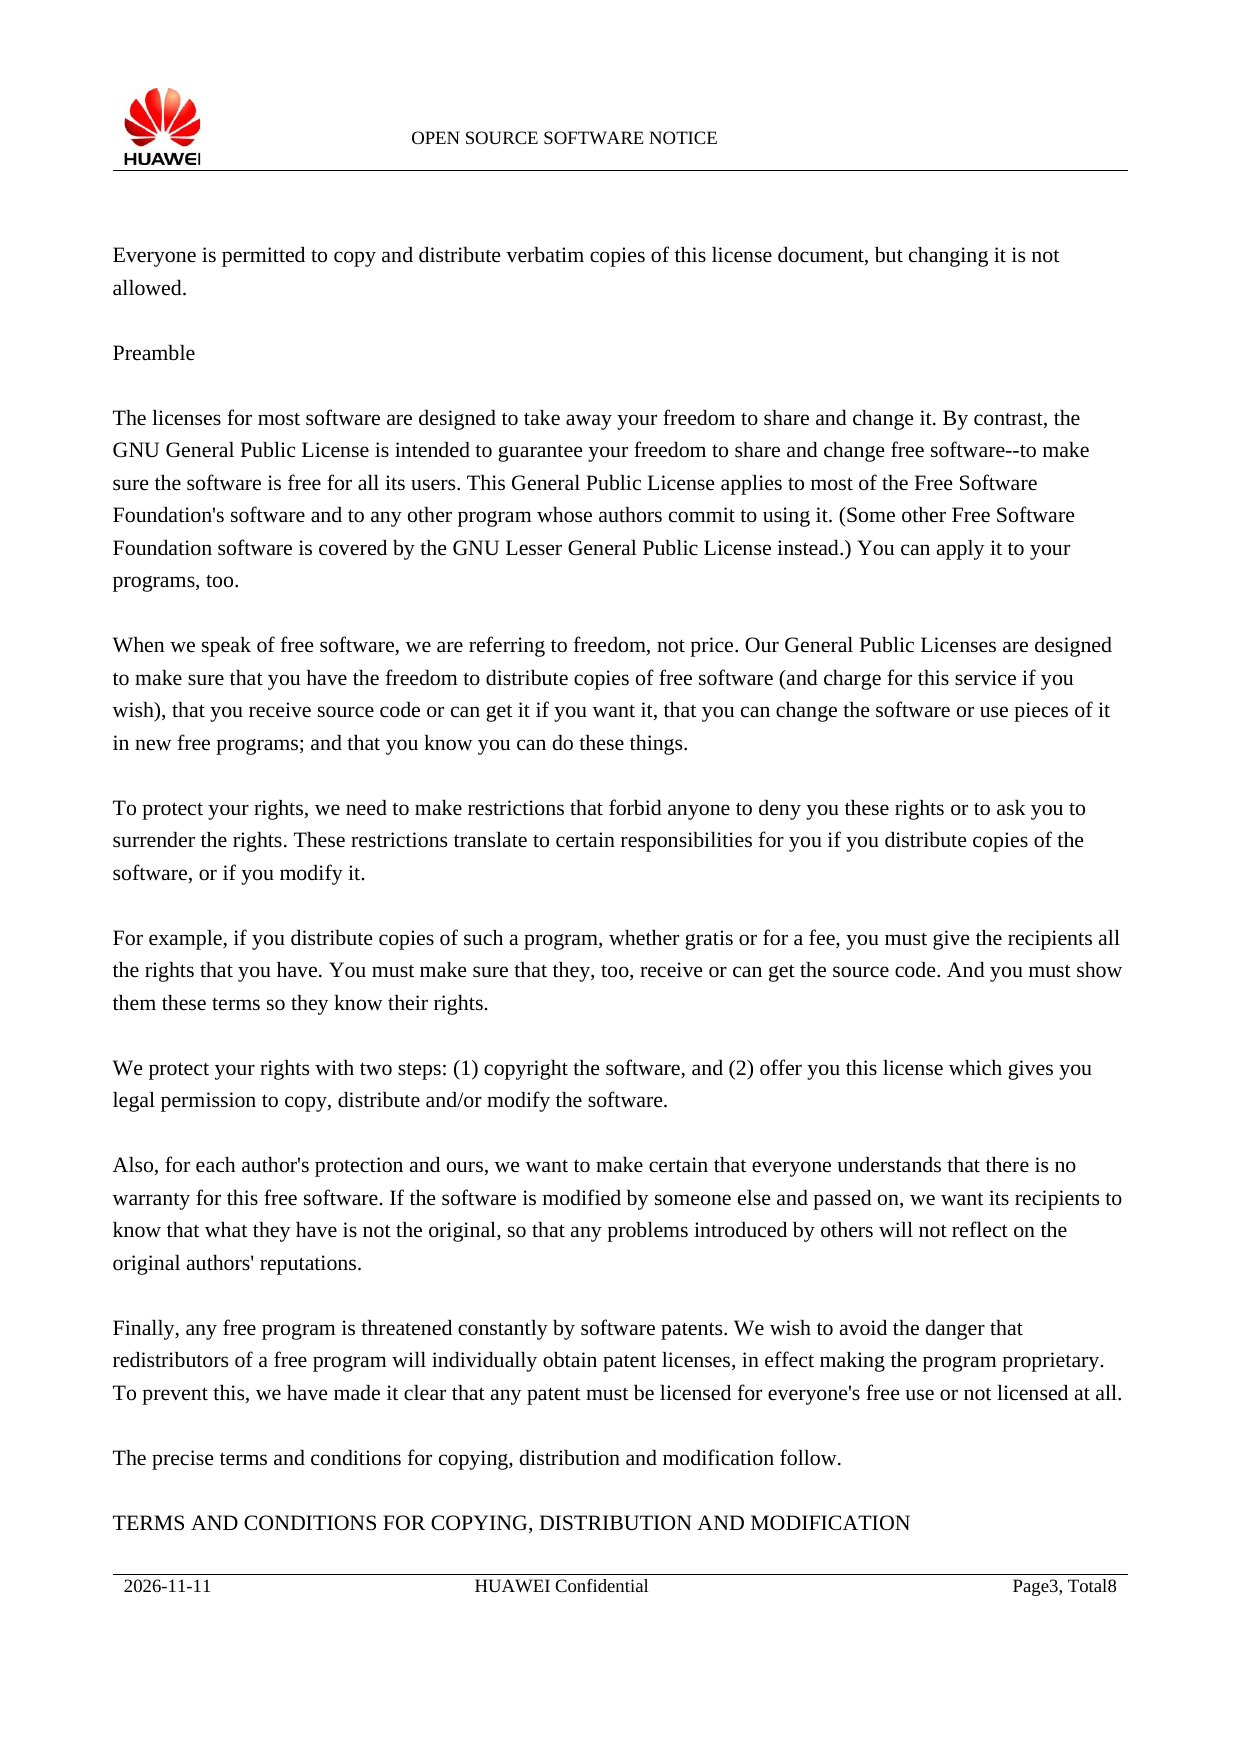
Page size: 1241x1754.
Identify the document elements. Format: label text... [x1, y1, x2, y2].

picture [124, 88, 201, 165]
